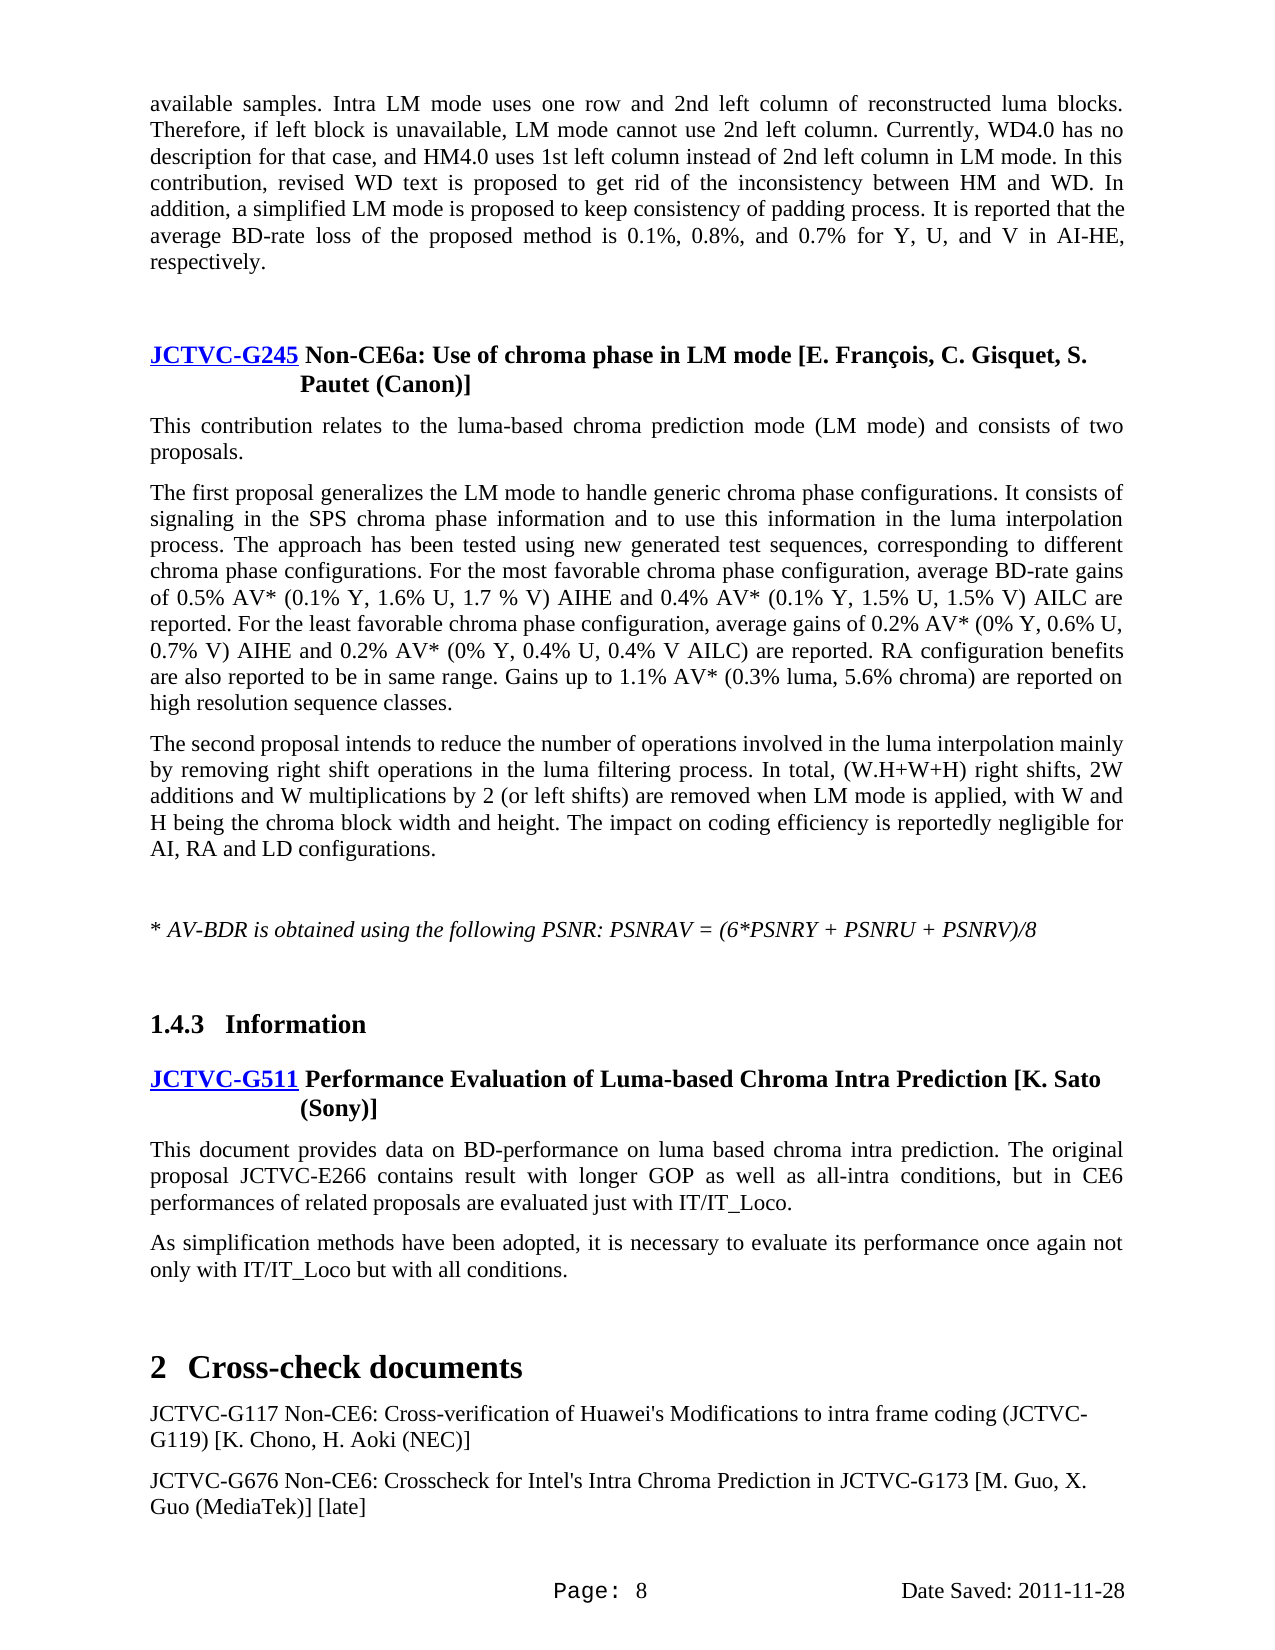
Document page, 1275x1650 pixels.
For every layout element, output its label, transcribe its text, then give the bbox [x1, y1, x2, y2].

text The first proposal generalizes the LM mode to handle generic chroma phase configurations. It consists of signaling in the SPS chroma phase information and to use this information in the luma interpolation process. The approach has been tested using new generated test sequences, corresponding to different chroma phase configurations. For the most favorable chroma phase configuration, average BD-rate gains of 0.5% AV* (0.1% Y, 1.6% U, 1.7 % V) AIHE and 0.4% AV* (0.1% Y, 1.5% U, 1.5% V) AILC are reported. For the least favorable chroma phase configuration, average gains of 0.2% AV* (0% Y, 0.6% U, 0.7% V) AIHE and 0.2% AV* (0% Y, 0.4% U, 0.4% V AILC) are reported. RA configuration benefits are also reported to be in same range. Gains up to 1.1% AV* (0.3% luma, 5.6% chroma) are reported on high resolution sequence classes. [150, 478, 1125, 716]
text The second proposal intends to reduce the number of operations involved in the luma interpolation mainly by removing right shift operations in the luma filtering process. In total, (W.H+W+H) right shifts, 2W additions and W multiplications by 2 (or left shifts) are removed when LM mode is applied, with W and H being the chroma block width and height. The impact on coding efficiency is reportedly negligible for AI, RA and LD configurations. [150, 730, 1125, 862]
text As simplification methods have been adopted, it is necessary to evaluate its performance once again not only with IT/IT_Loco but with all conditions. [150, 1229, 1125, 1282]
text This document provides data on BD-performance on luma based chroma intra prediction. The original proposal JCTVC-E266 contains result with longer GOP as well as all-intra conditions, but in CE6 performances of related proposals are evaluated just with IT/IT_Loco. [150, 1136, 1125, 1215]
text This contribution relates to the luma-based chroma prediction mode (LM mode) and consists of two proposals. [150, 412, 1125, 464]
text JCTVC-G676 Non-CE6: Crosscheck for Intel's Intra Chroma Prediction in JCTVC-G173 [M. Guo, X. Guo (MediaTek)] [late] [150, 1467, 1125, 1519]
subtitle JCTVC-G511 Performance Evaluation of Luma-based Chroma Intra Prediction [K. Sato (Sony)] [150, 1064, 1125, 1122]
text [150, 90, 1125, 274]
subtitle Cross-check documents [150, 1347, 1125, 1386]
text * AV-BDR is obtained using the following PSNR: PSNRAV = (6*PSNRY + PSNRU + PSNRV)/8 [150, 916, 1125, 943]
text JCTVC-G117 Non-CE6: Cross-verification of Huawei's Modifications to intra frame coding (JCTVC-G119) [K. Chono, H. Aoki (NEC)] [150, 1400, 1125, 1453]
subtitle JCTVC-G245 Non-CE6a: Use of chroma phase in LM mode [E. François, C. Gisquet, S. Pautet (Canon)] [150, 340, 1125, 397]
subtitle Information [150, 1008, 1125, 1039]
